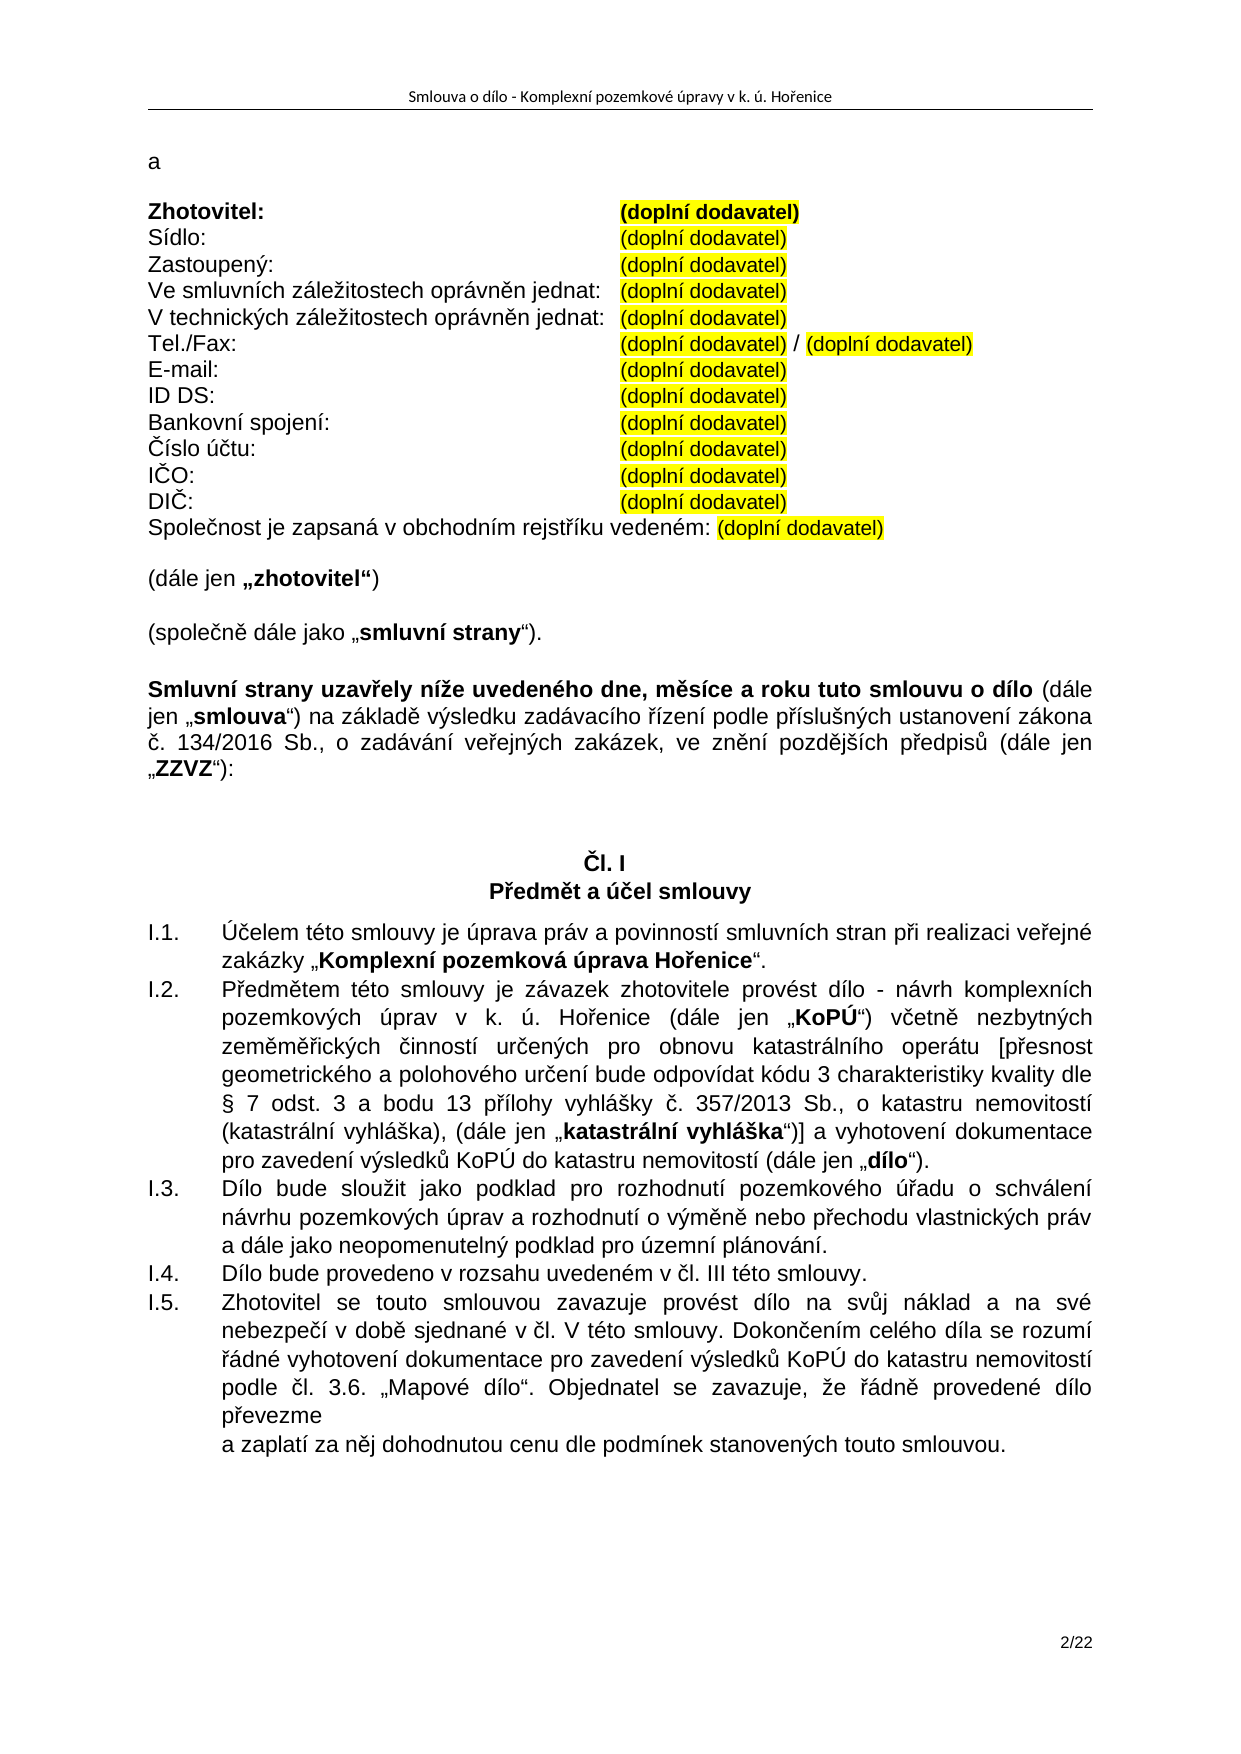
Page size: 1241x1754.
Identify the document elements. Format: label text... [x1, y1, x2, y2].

text (dále jen „zhotovitel“) [148, 564, 1093, 591]
text Smluvní strany uzavřely níže uvedeného dne, měsíce a roku tuto smlouvu o dílo (dále jen „smlouva“) na základě výsledku zadávacího řízení podle příslušných ustanovení zákona č. 134/2016 Sb., o zadávání veřejných zakázek, ve znění pozdějších předpisů (dále jen „ZZVZ“): [148, 676, 1093, 782]
list Dílo bude sloužit jako podklad pro rozhodnutí pozemkového úřadu o schválení návrhu pozemkových úprav a rozhodnutí o výměně nebo přechodu vlastnických práv a dále jako neopomenutelný podklad pro územní plánování. [148, 1175, 1093, 1258]
text a [148, 148, 1093, 174]
text IČO: (doplní dodavatel) [148, 462, 1093, 488]
text Předmět a účel smlouvy [148, 850, 1093, 904]
text Zhotovitel: (doplní dodavatel) [148, 198, 1093, 224]
list Účelem této smlouvy je úprava práv a povinností smluvních stran při realizaci veřejné zakázky „Komplexní pozemková úprava Hořenice“. [148, 919, 1093, 974]
text (společně dále jako „smluvní strany“). [148, 619, 1093, 646]
text E-mail: (doplní dodavatel) [148, 356, 1093, 382]
text V technických záležitostech oprávněn jednat: (doplní dodavatel) [148, 303, 1093, 330]
text Číslo účtu: (doplní dodavatel) [148, 435, 1093, 462]
text ID DS: (doplní dodavatel) [148, 382, 1093, 409]
list Dílo bude provedeno v rozsahu uvedeném v čl. III této smlouvy. [148, 1260, 1093, 1287]
list Zhotovitel se touto smlouvou zavazuje provést dílo na svůj náklad a na své nebezpečí v době sjednané v čl. V této smlouvy. Dokončením celého díla se rozumí řádné vyhotovení dokumentace pro zavedení výsledků KoPÚ do katastru nemovitostí podle čl. 3.6. „Mapové dílo“. Objednatel se zavazuje, že řádně provedené dílo převezme a zaplatí za něj dohodnutou cenu dle podmínek stanovených touto smlouvou. [148, 1289, 1093, 1457]
text Ve smluvních záležitostech oprávněn jednat: (doplní dodavatel) [148, 277, 1093, 303]
text Tel./Fax: (doplní dodavatel) / (doplní dodavatel) [148, 330, 1093, 356]
text DIČ: (doplní dodavatel) [148, 488, 1093, 514]
text Bankovní spojení: (doplní dodavatel) [148, 409, 1093, 435]
text Sídlo: (doplní dodavatel) [148, 224, 1093, 251]
text Zastoupený: (doplní dodavatel) [148, 251, 1093, 277]
text Společnost je zapsaná v obchodním rejstříku vedeném: (doplní dodavatel) [148, 514, 1093, 541]
list Předmětem této smlouvy je závazek zhotovitele provést dílo - návrh komplexních pozemkových úprav v k. ú. Hořenice (dále jen „KoPÚ“) včetně nezbytných zeměměřických činností určených pro obnovu katastrálního operátu [přesnost geometrického a polohového určení bude odpovídat kódu 3 charakteristiky kvality dle § 7 odst. 3 a bodu 13 přílohy vyhlášky č. 357/2013 Sb., o katastru nemovitostí (katastrální vyhláška), (dále jen „katastrální vyhláška“)] a vyhotovení dokumentace pro zavedení výsledků KoPÚ do katastru nemovitostí (dále jen „dílo“). [148, 976, 1093, 1173]
